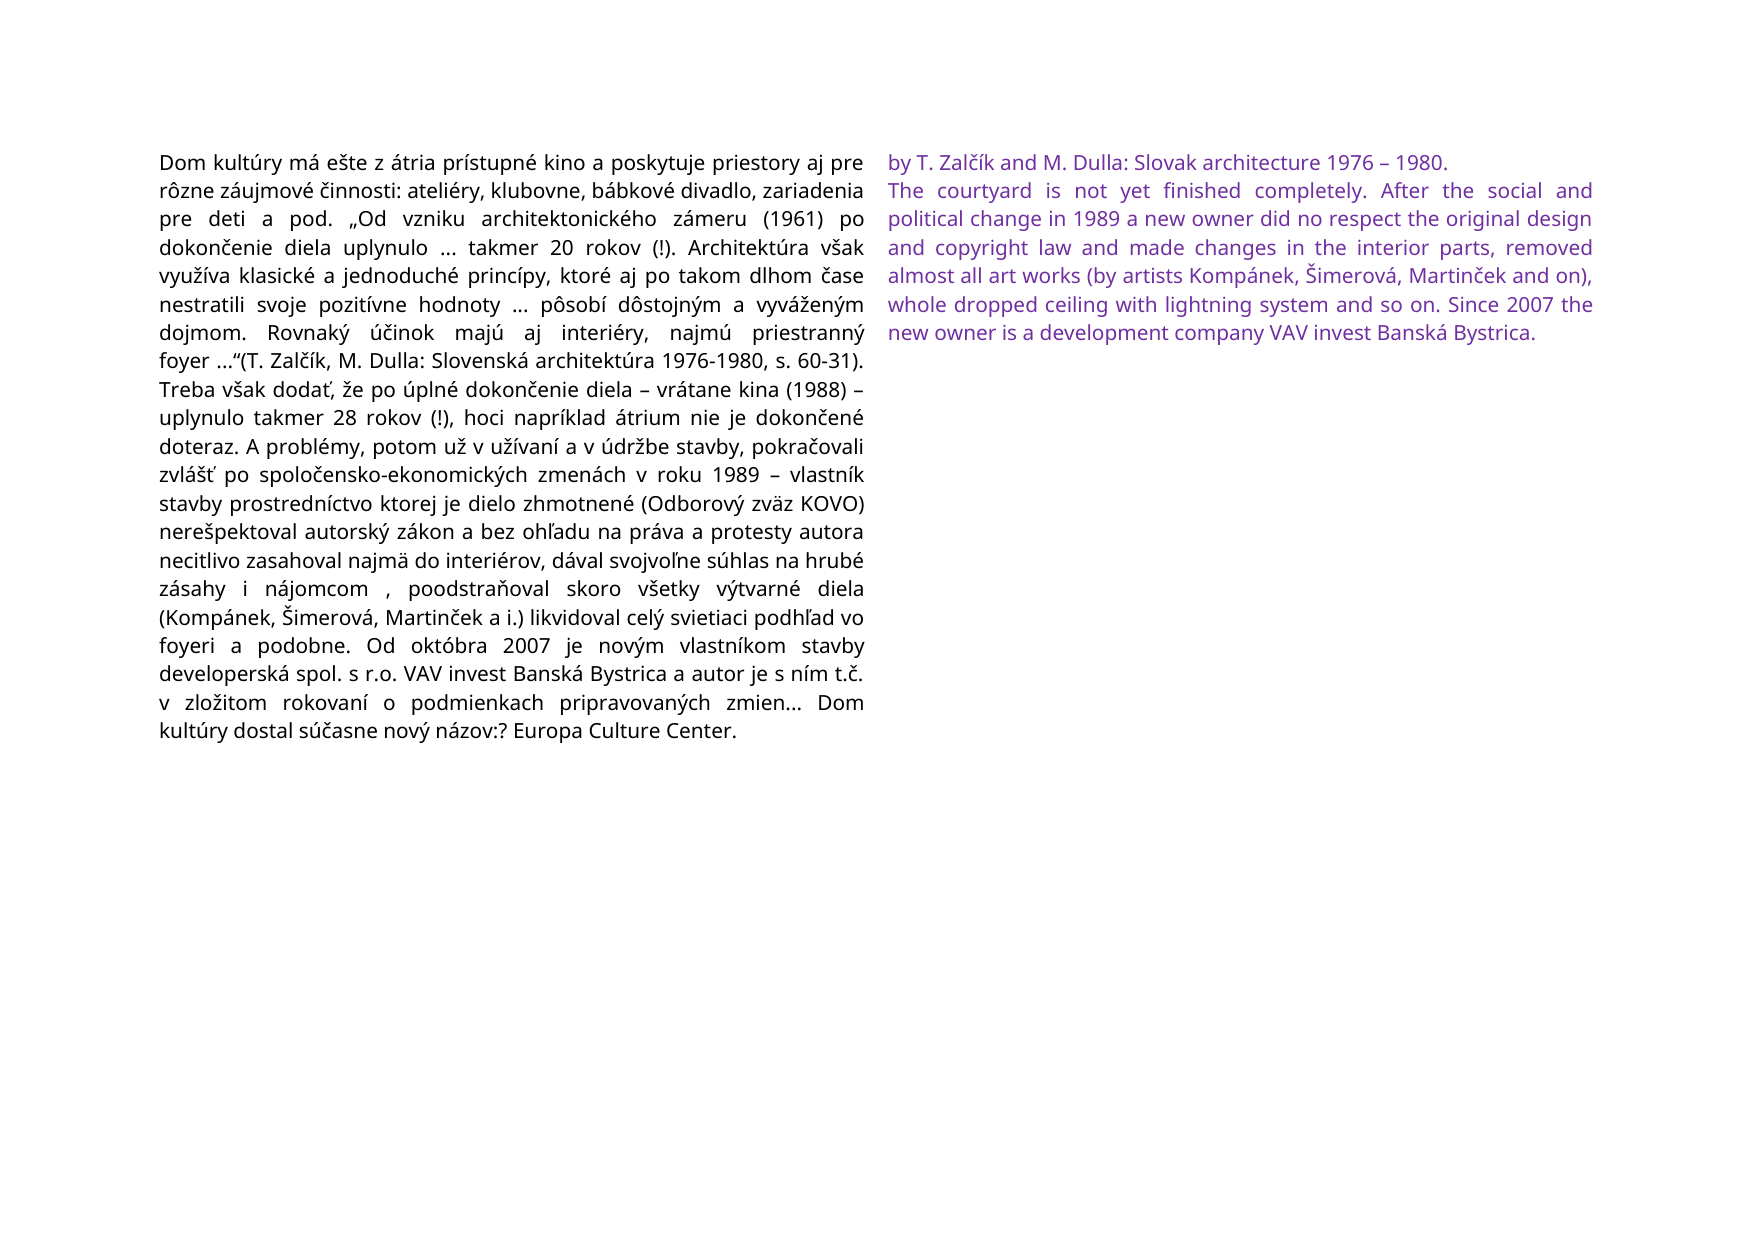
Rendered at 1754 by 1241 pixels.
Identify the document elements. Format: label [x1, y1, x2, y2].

table_cell [148, 148, 876, 745]
table_cell [876, 148, 1605, 745]
